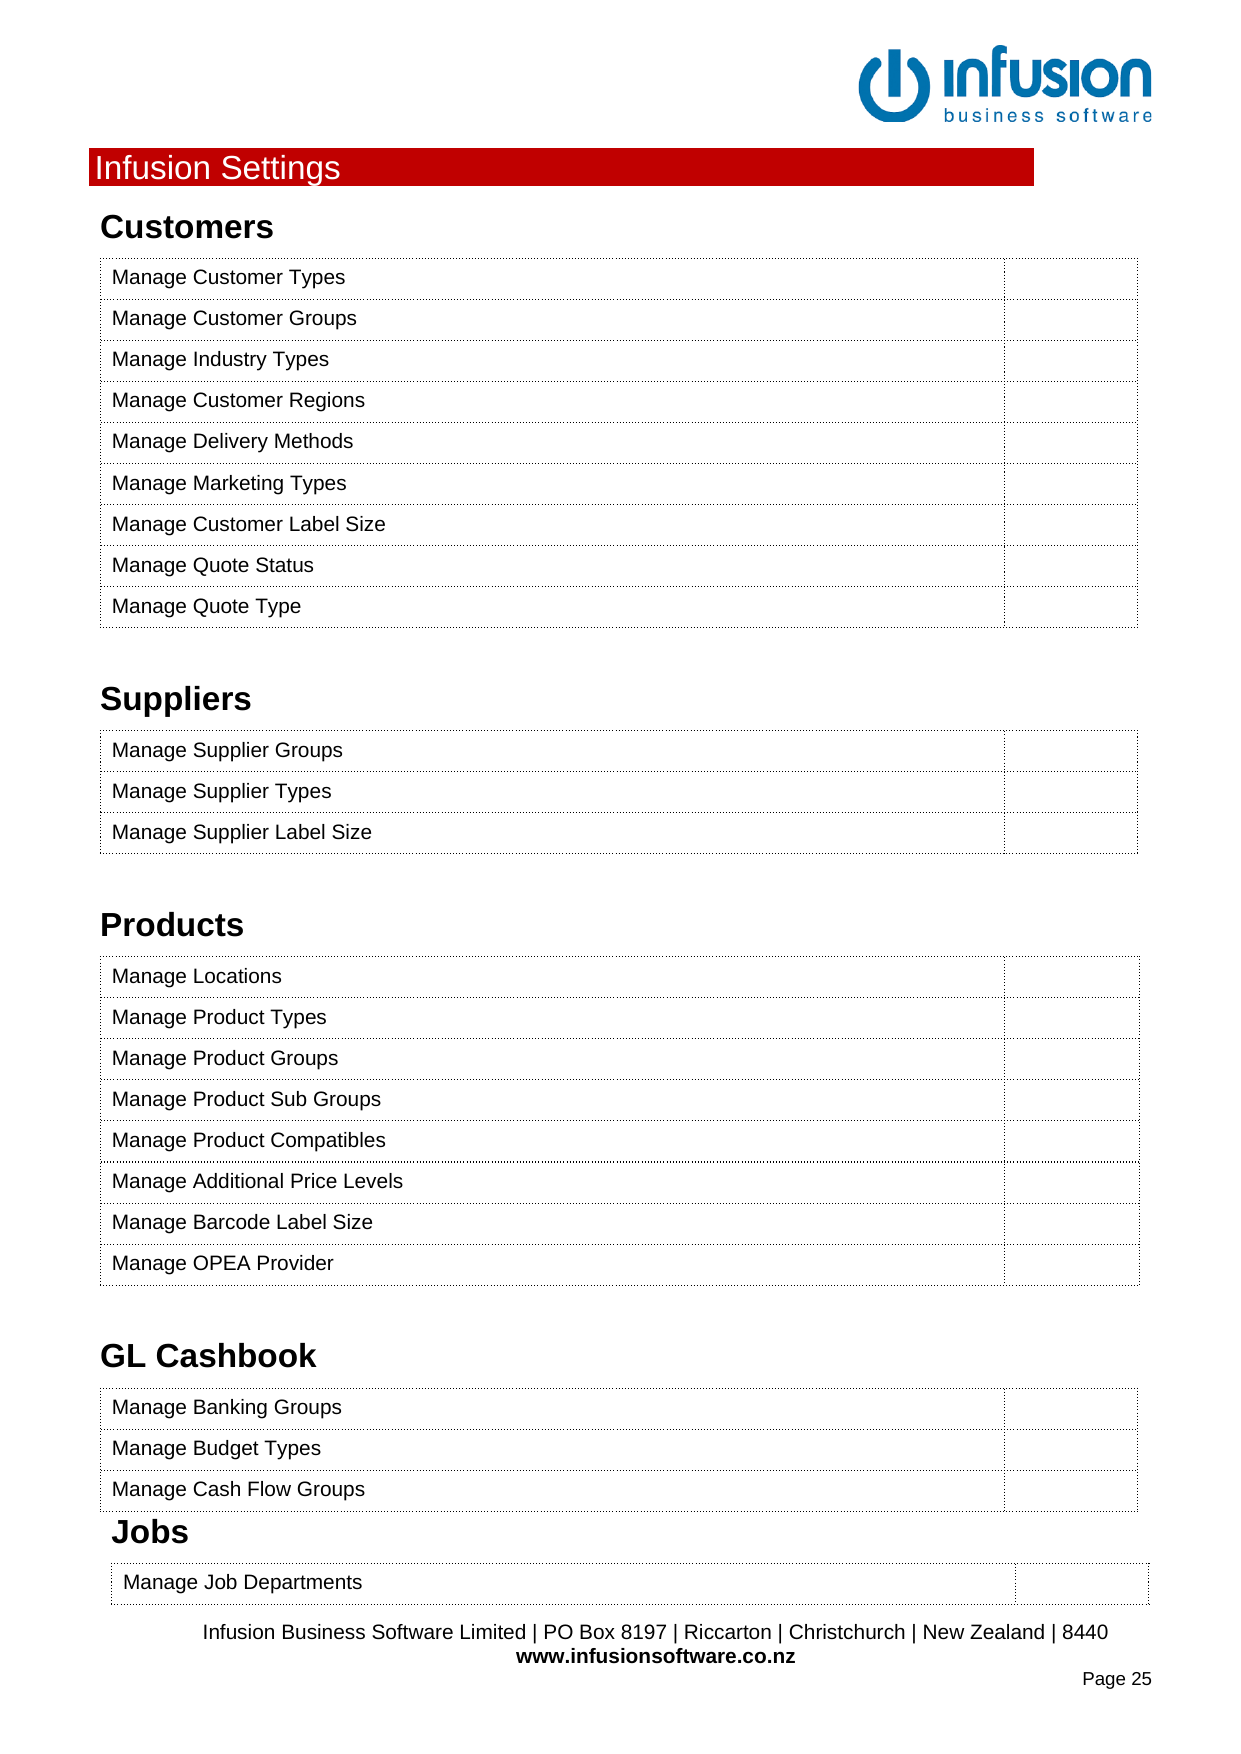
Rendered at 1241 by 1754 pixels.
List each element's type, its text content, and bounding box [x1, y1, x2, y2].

table_header Infusion Settings Customers Suppliers Products GL Cashbook [89, 148, 1163, 1512]
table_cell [89, 1512, 1163, 1606]
picture [858, 45, 1152, 121]
